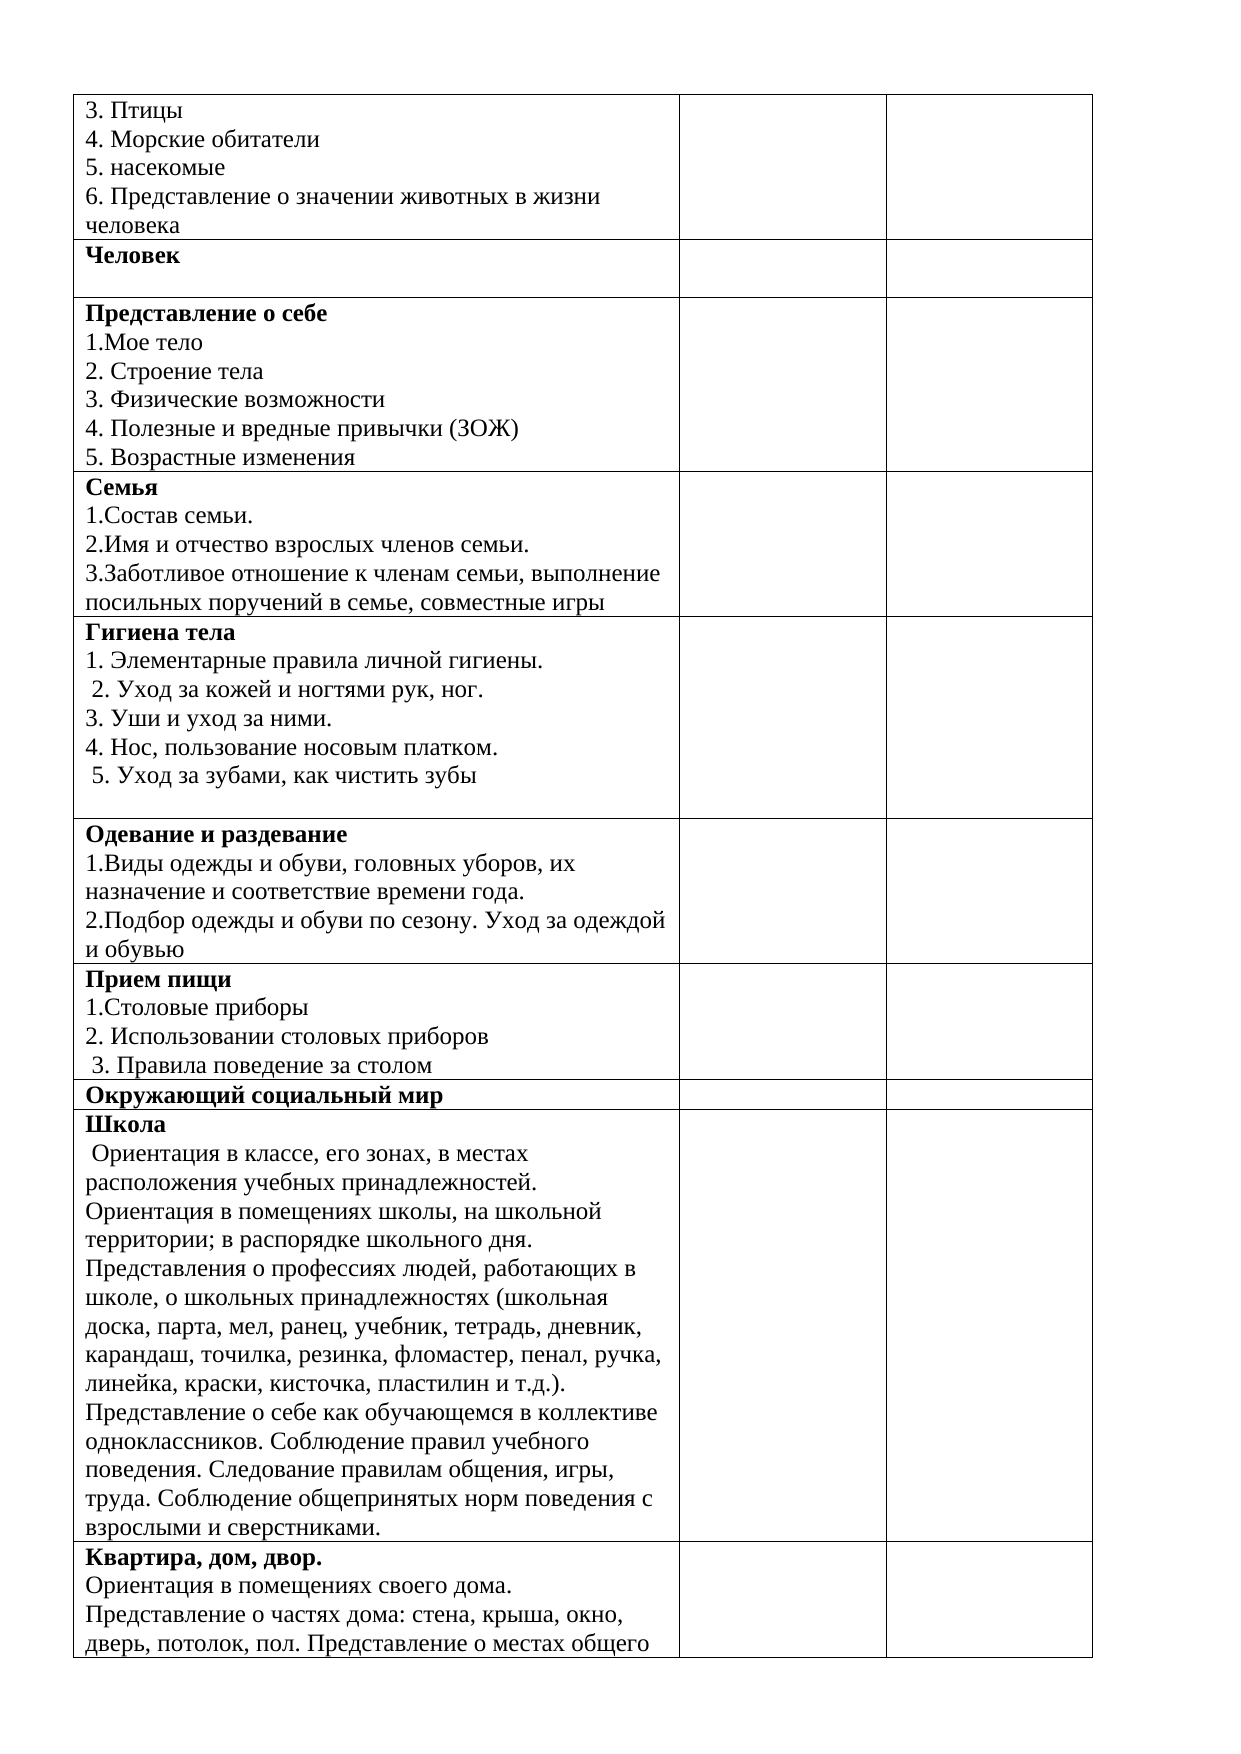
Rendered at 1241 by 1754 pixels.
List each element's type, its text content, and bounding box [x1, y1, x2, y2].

table_cell [680, 1110, 886, 1541]
table_cell [887, 298, 1092, 471]
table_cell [74, 1542, 679, 1657]
table_cell [887, 964, 1092, 1079]
table_cell [887, 472, 1092, 616]
table_cell [680, 472, 886, 616]
table_cell [680, 95, 886, 239]
table_cell Школа Ориентация в классе, его зонах, в местах расположения учебных принадлежностей. Ориентация в помещениях школы, на школьной территории; в распорядке школьного дня. Представления о профессиях людей, работающих в школе, о школьных принадлежностях (школьная доска, парта, мел, ранец, учебник, тетрадь, дневник, карандаш, точилка, резинка, фломастер, пенал, ручка, линейка, краски, кисточка, пластилин и т.д.). Представление о себе как обучающемся в коллективе одноклассников. Соблюдение правил учебного поведения. Следование правилам общения, игры, труда. Соблюдение общепринятых норм поведения с взрослыми и сверстниками. [74, 1110, 679, 1541]
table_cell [74, 95, 679, 239]
table_cell [887, 1110, 1092, 1541]
table_cell [887, 95, 1092, 239]
table_cell Семья 1.Состав семьи. 2.Имя и отчество взрослых членов семьи. 3.Заботливое отношение к членам семьи, выполнение посильных поручений в семье, совместные игры [74, 472, 679, 616]
table_cell [680, 1542, 886, 1657]
table_cell Прием пищи 1.Столовые приборы 2. Использовании столовых приборов 3. Правила поведение за столом [74, 964, 679, 1079]
table_cell [680, 819, 886, 963]
table_cell [680, 298, 886, 471]
table_cell [680, 1080, 886, 1108]
table_cell [680, 964, 886, 1079]
table_cell Представление о себе 1.Мое тело 2. Строение тела 3. Физические возможности 4. Полезные и вредные привычки (ЗОЖ) 5. Возрастные изменения [74, 298, 679, 471]
table_cell [680, 617, 886, 818]
table_cell Окружающий социальный мир [74, 1080, 679, 1108]
table_cell Человек [74, 240, 679, 297]
table_cell [887, 1542, 1092, 1657]
table_cell Одевание и раздевание 1.Виды одежды и обуви, головных уборов, их назначение и соответствие времени года. 2.Подбор одежды и обуви по сезону. Уход за одеждой и обувью [74, 819, 679, 963]
table_cell [887, 617, 1092, 818]
table_cell [887, 240, 1092, 297]
table_cell [887, 1080, 1092, 1108]
table_cell [887, 819, 1092, 963]
table_cell Гигиена тела 1. Элементарные правила личной гигиены. 2. Уход за кожей и ногтями рук, ног. 3. Уши и уход за ними. 4. Нос, пользование носовым платком. 5. Уход за зубами, как чистить зубы [74, 617, 679, 818]
table_cell [680, 240, 886, 297]
